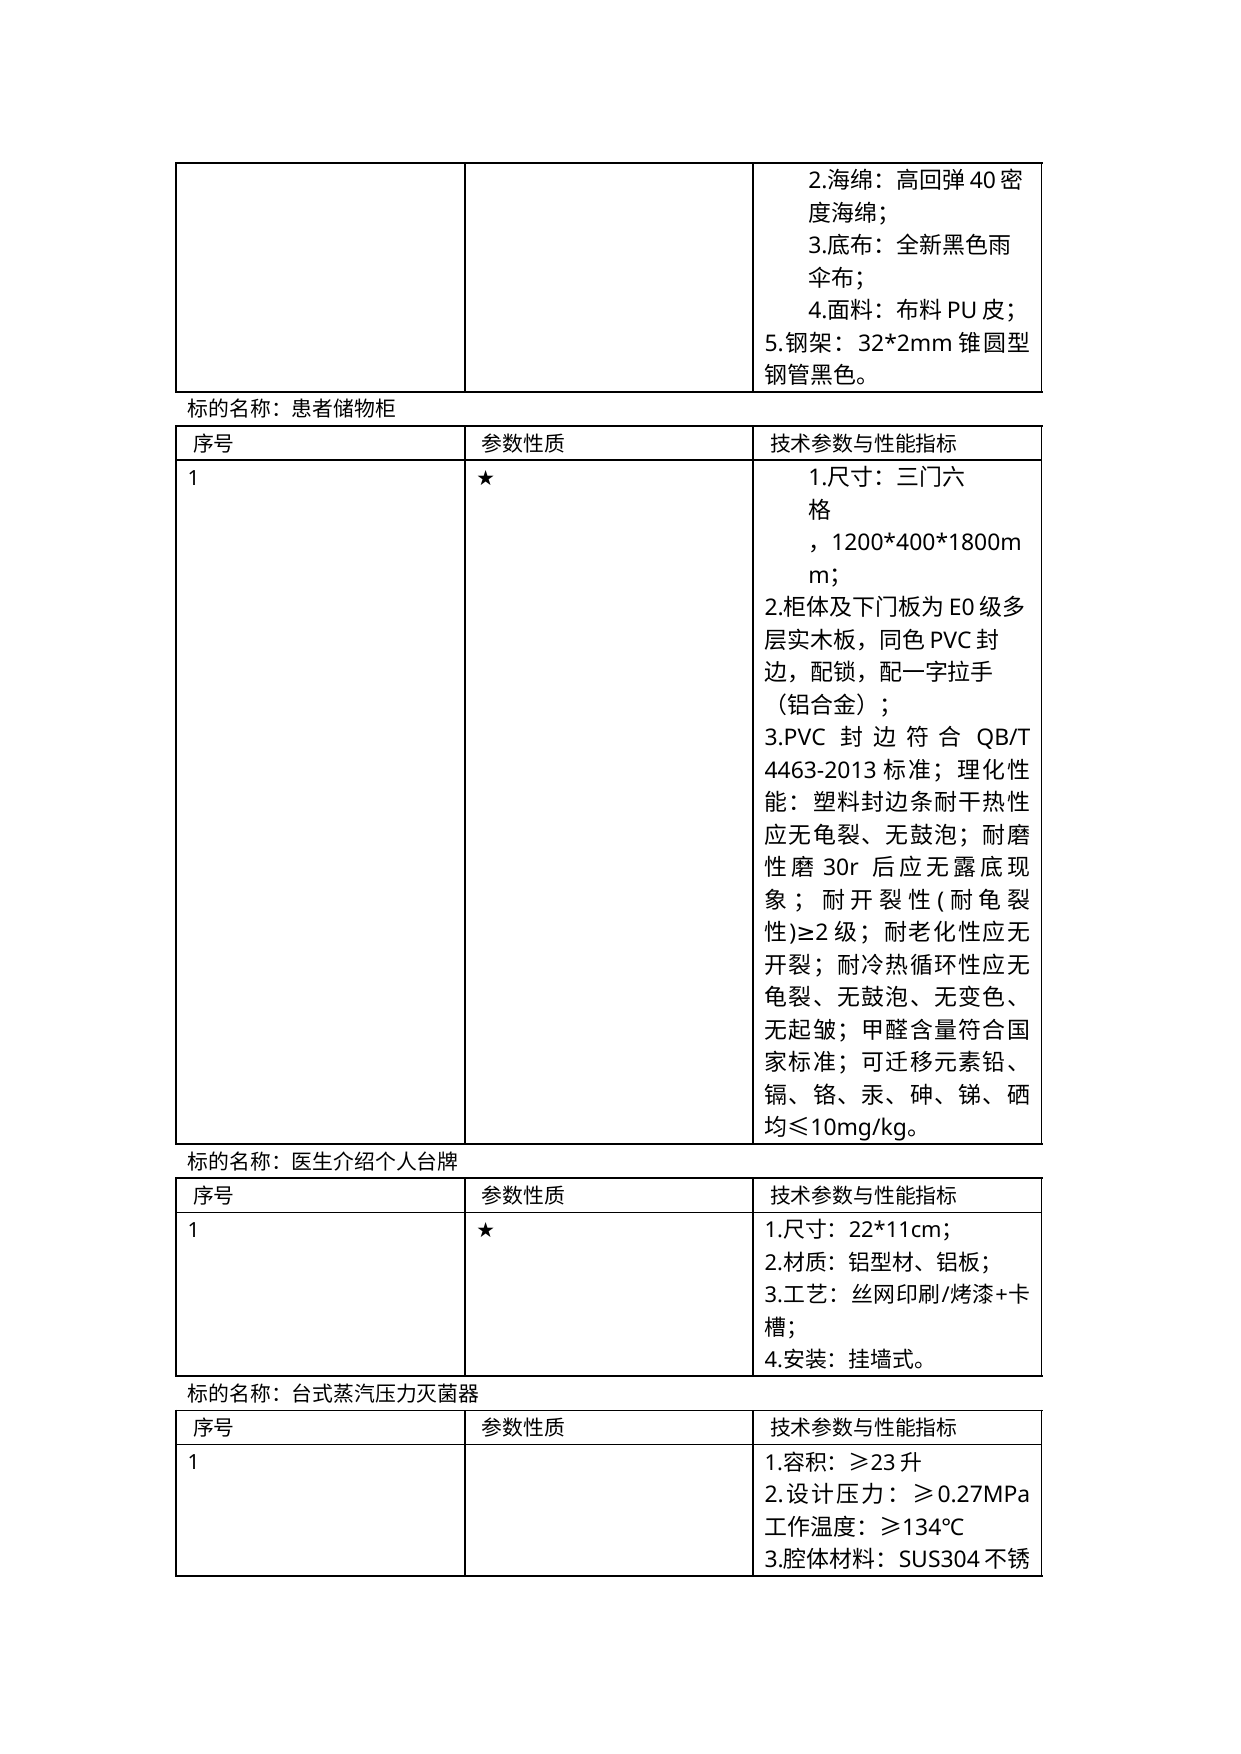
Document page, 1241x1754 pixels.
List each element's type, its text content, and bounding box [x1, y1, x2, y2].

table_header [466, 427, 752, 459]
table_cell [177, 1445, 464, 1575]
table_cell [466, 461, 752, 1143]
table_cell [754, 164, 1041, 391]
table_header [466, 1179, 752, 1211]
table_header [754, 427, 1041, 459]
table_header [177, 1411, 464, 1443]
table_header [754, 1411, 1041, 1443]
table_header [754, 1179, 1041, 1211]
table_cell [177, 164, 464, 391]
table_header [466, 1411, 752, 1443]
text 标的名称：台式蒸汽压力灭菌器 [187, 1377, 1053, 1409]
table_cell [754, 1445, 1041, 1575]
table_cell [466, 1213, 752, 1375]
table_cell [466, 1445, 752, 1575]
text 标的名称：医生介绍个人台牌 [187, 1145, 1053, 1177]
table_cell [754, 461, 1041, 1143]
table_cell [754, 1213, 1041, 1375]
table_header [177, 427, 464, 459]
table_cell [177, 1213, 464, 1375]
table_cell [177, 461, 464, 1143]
text 标的名称：患者储物柜 [187, 393, 1053, 425]
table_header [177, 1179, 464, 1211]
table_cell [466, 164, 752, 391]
